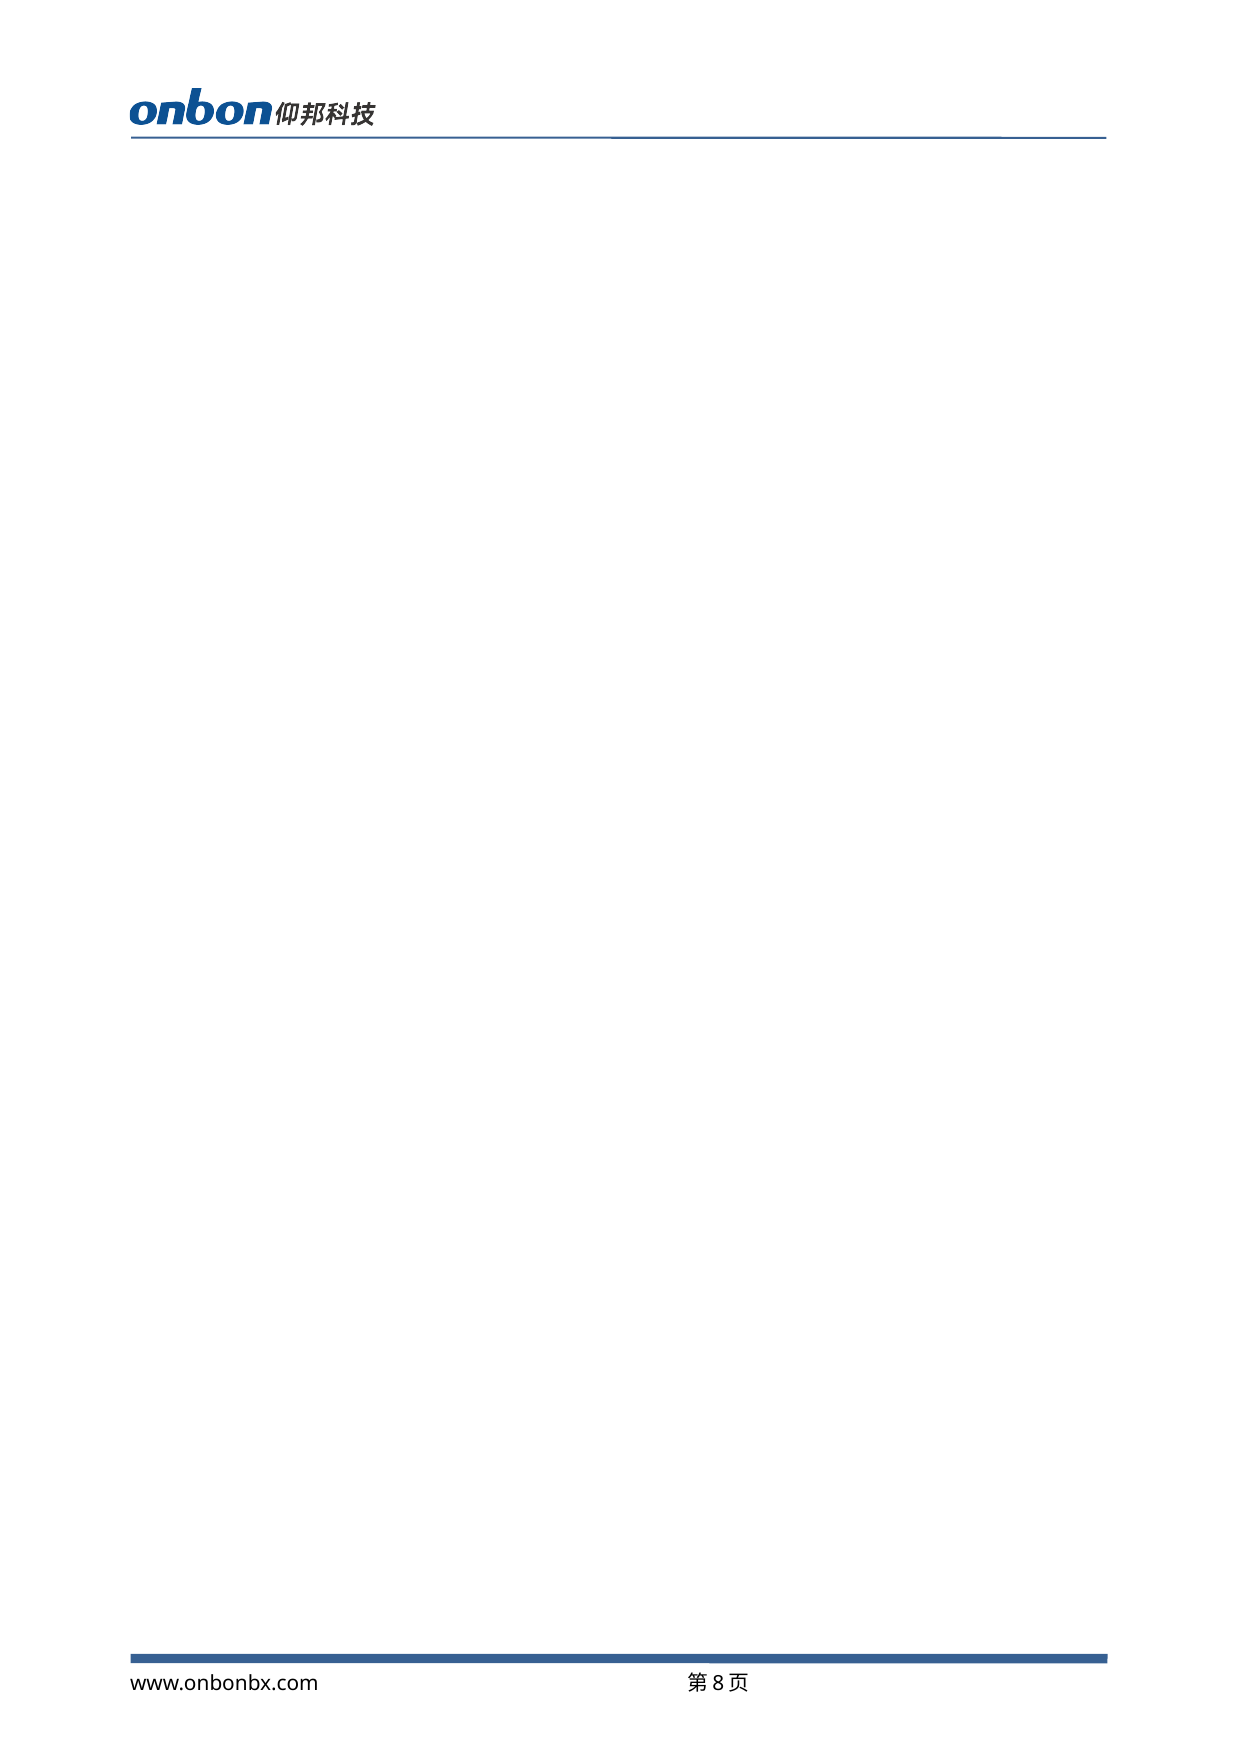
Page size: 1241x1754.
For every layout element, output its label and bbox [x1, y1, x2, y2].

picture [129, 88, 376, 126]
